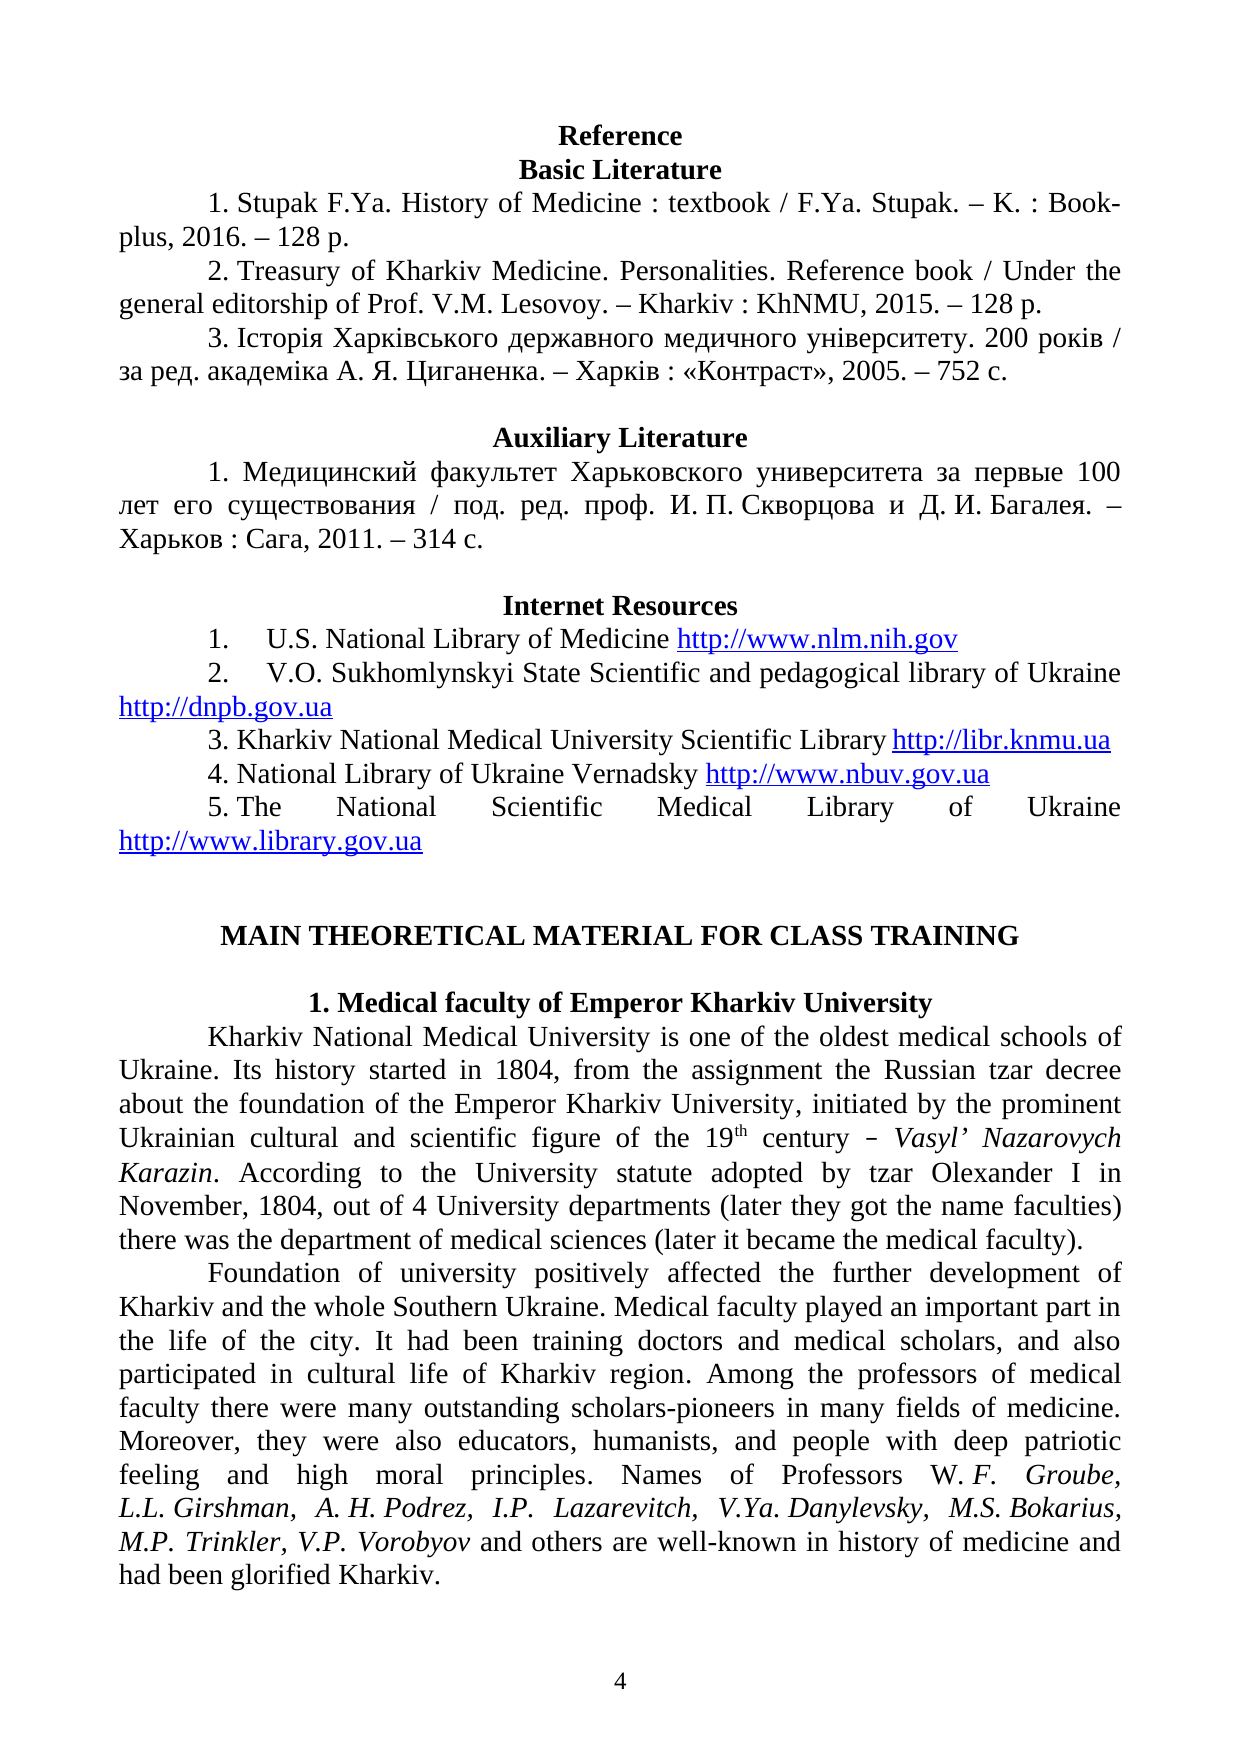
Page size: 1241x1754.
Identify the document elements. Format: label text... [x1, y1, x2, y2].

text 1. Medical faculty of Emperor Kharkiv University [118, 985, 1122, 1019]
text Reference [118, 118, 1122, 152]
list Auxiliary Literature [118, 420, 1122, 454]
text 5. The National Scientific Medical Library of Ukraine http://www.library.gov.ua [118, 789, 1122, 856]
list V.O. Sukhomlynskyi State Scientific and pedagogical library of Ukraine http://dnpb.gov.ua [118, 655, 1122, 722]
text 4. National Library of Ukraine Vernadsky http://www.nbuv.gov.ua [118, 756, 1122, 789]
text Basic Literature [118, 152, 1122, 186]
text Internet Resources [118, 588, 1122, 622]
text 3. Kharkiv National Medical University Scientific Library http://libr.knmu.ua [118, 722, 1122, 756]
text MAIN THEORETICAL MATERIAL FOR CLASS TRAINING [118, 918, 1122, 952]
list Історія Харківського державного медичного університету. 200 років / за ред. академіка А. Я. Циганенка. – Харків : «Контраст», 2005. – 752 с. [118, 320, 1122, 387]
list Treasury of Kharkiv Medicine. Personalities. Reference book / Under the general editorship of Prof. V.M. Lesovoy. – Kharkiv : KhNMU, 2015. – 128 p. [118, 253, 1122, 320]
text 1. Медицинский факультет Харьковского университета за первые 100 лет его существования / под. ред. проф. И. П. Скворцова и Д. И. Багалея. – Харьков : Сага, 2011. – 314 с. [118, 454, 1122, 554]
text Foundation of university positively affected the further development of Kharkiv and the whole Southern Ukraine. Medical faculty played an important part in the life of the city. It had been training doctors and medical scholars, and also participated in cultural life of Kharkiv region. Among the professors of medical faculty there were many outstanding scholars-pioneers in many fields of medicine. Moreover, they were also educators, humanists, and people with deep patriotic feeling and high moral principles. Names of Professors W. F. Groube, L.L. Girshman, A. H. Podrez, I.P. Lazarevitch, V.Ya. Danylevsky, M.S. Bokarius, M.P. Trinkler, V.P. Vorobyov and others are well-known in history of medicine and had been glorified Kharkiv. [118, 1256, 1122, 1591]
list Stupak F.Ya. History of Medicine : textbook / F.Ya. Stupak. – K. : Book-plus, 2016. – 128 p. [118, 186, 1122, 253]
list U.S. National Library of Medicine http://www.nlm.nih.gov [118, 622, 1122, 655]
text Kharkiv National Medical University is one of the oldest medical schools of Ukraine. Its history started in 1804, from the assignment the Russian tzar decree about the foundation of the Emperor Kharkiv University, initiated by the prominent Ukrainian cultural and scientific figure of the 19th century – Vasyl’ Nazarovych Karazin. According to the University statute adopted by tzar Olexander I in November, 1804, out of 4 University departments (later they got the name faculties) there was the department of medical sciences (later it became the medical faculty). [118, 1019, 1122, 1256]
